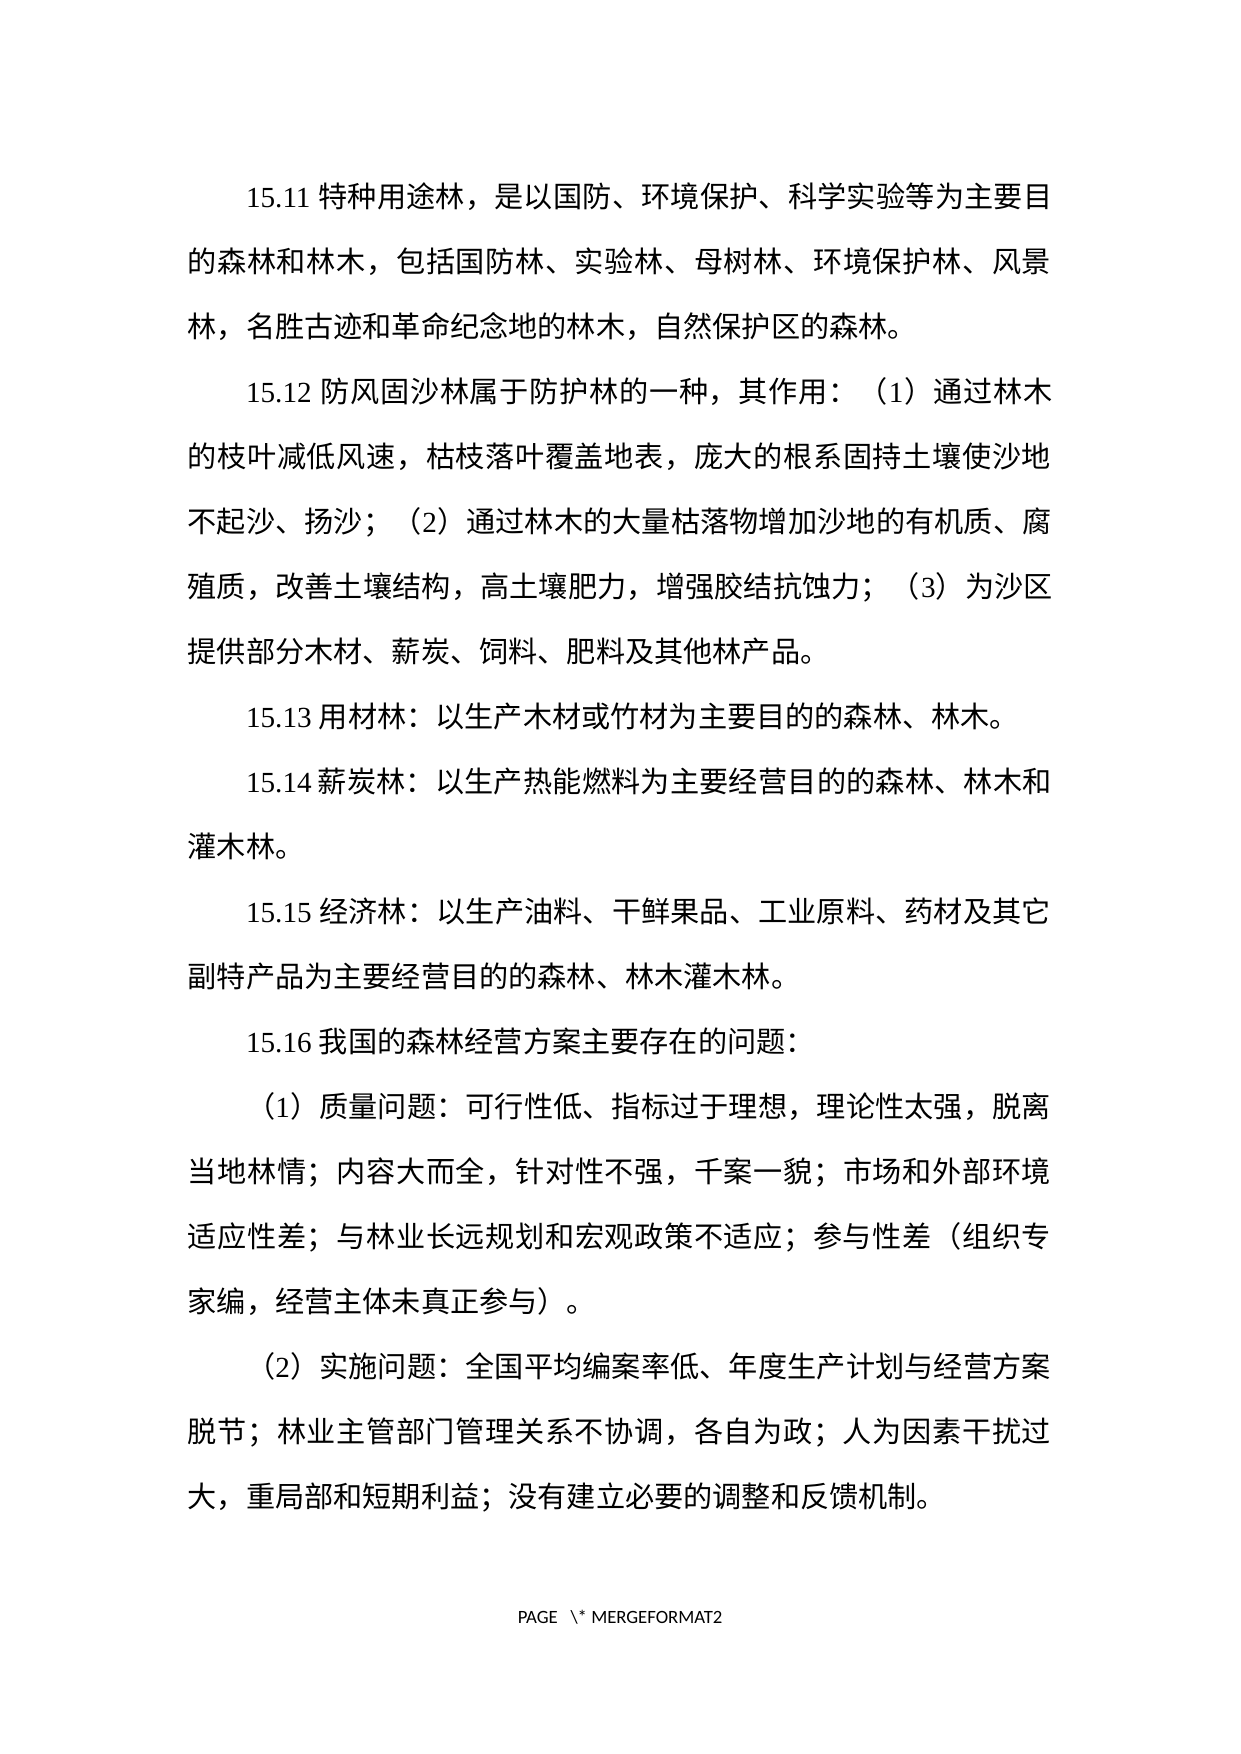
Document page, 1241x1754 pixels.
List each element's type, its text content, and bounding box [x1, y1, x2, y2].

text 15.15 经济林：以生产油料、干鲜果品、工业原料、药材及其它副特产品为主要经营目的的森林、林木灌木林。 [187, 877, 1053, 1007]
text 15.16 我国的森林经营方案主要存在的问题： [187, 1007, 1053, 1072]
text 15.11 特种用途林，是以国防、环境保护、科学实验等为主要目的森林和林木，包括国防林、实验林、母树林、环境保护林、风景林，名胜古迹和革命纪念地的林木，自然保护区的森林。 [187, 162, 1053, 357]
text 15.12 防风固沙林属于防护林的一种，其作用：（1）通过林木的枝叶减低风速，枯枝落叶覆盖地表，庞大的根系固持土壤使沙地不起沙、扬沙；（2）通过林木的大量枯落物增加沙地的有机质、腐殖质，改善土壤结构，高土壤肥力，增强胶结抗蚀力；（3）为沙区提供部分木材、薪炭、饲料、肥料及其他林产品。 [187, 357, 1053, 682]
text 15.13 用材林：以生产木材或竹材为主要目的的森林、林木。 [187, 682, 1053, 747]
text （1）质量问题：可行性低、指标过于理想，理论性太强，脱离当地林情；内容大而全，针对性不强，千案一貌；市场和外部环境适应性差；与林业长远规划和宏观政策不适应；参与性差（组织专家编，经营主体未真正参与）。 [187, 1072, 1053, 1332]
text 15.14薪炭林：以生产热能燃料为主要经营目的的森林、林木和灌木林。 [187, 747, 1053, 877]
text （2）实施问题：全国平均编案率低、年度生产计划与经营方案脱节；林业主管部门管理关系不协调，各自为政；人为因素干扰过大，重局部和短期利益；没有建立必要的调整和反馈机制。 [187, 1332, 1053, 1527]
